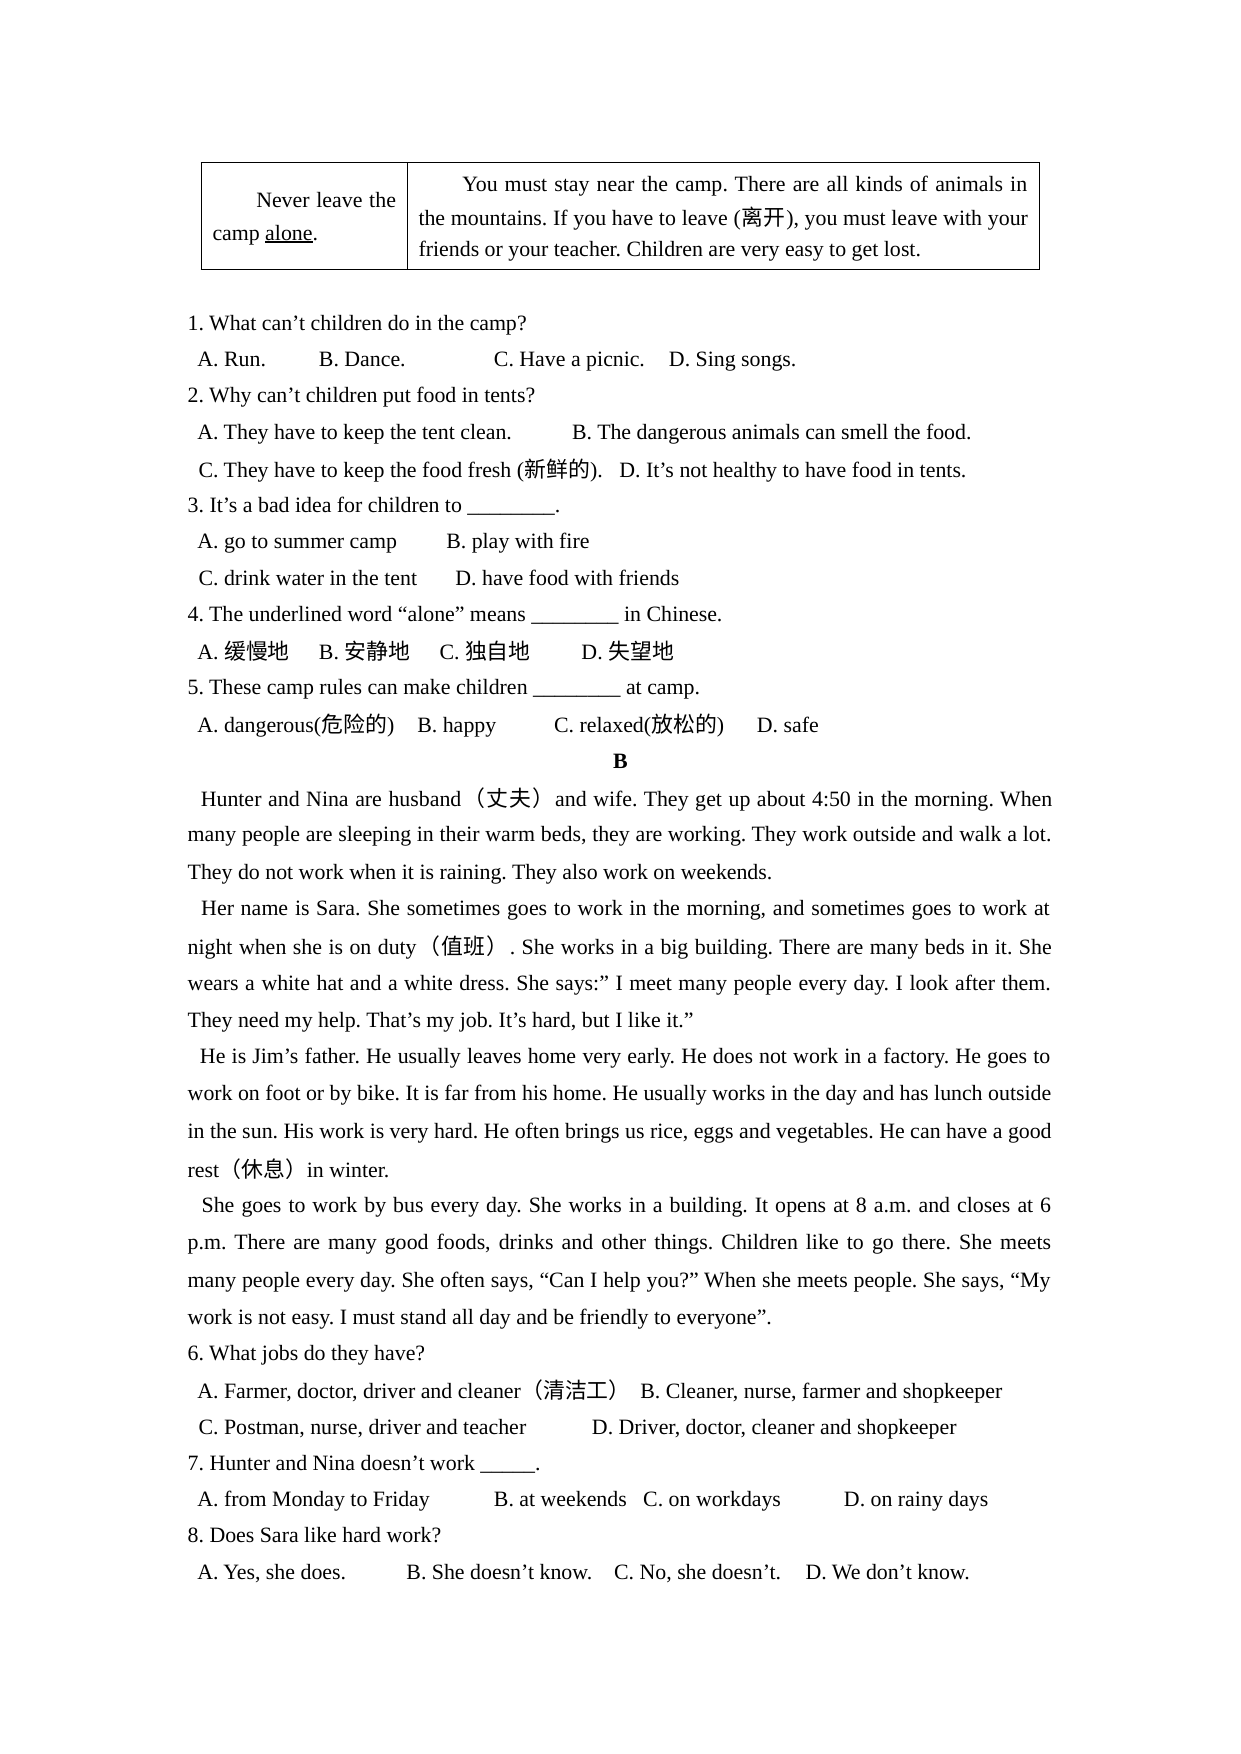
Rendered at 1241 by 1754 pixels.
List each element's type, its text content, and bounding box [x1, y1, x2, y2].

text A. Run. B. Dance. C. Have a picnic. D. Sing songs. [187, 343, 1053, 375]
text A. Yes, she does. B. She doesn’t know. C. No, she doesn’t. D. We don’t know. [187, 1555, 1053, 1587]
text A. Farmer, doctor, driver and cleaner（清洁工） B. Cleaner, nurse, farmer and shopkeeper [187, 1373, 1053, 1405]
text A. go to summer camp B. play with fire [187, 525, 1053, 557]
text 3. It’s a bad idea for children to ________. [187, 488, 1053, 521]
text C. drink water in the tent D. have food with friends [187, 561, 1053, 593]
text 2. Why can’t children put food in tents? [187, 379, 1053, 411]
text A. 缓慢地 B. 安静地 C. 独自地 D. 失望地 [187, 633, 1053, 666]
text C. Postman, nurse, driver and teacher D. Driver, doctor, cleaner and shopkeeper [187, 1410, 1053, 1442]
text B [187, 744, 1053, 777]
text 6. What jobs do they have? [187, 1337, 1053, 1369]
text Her name is Sara. She sometimes goes to work in the morning, and sometimes goes to work at night when she is on duty（值班）. She works in a big building. There are many beds in it. She wears a white hat and a white dress. She says:” I meet many people every day. I look after them. They need my help. That’s my job. It’s hard, but I like it.” [187, 891, 1053, 1036]
text 5. These camp rules can make children ________ at camp. [187, 671, 1053, 703]
text She goes to work by bus every day. She works in a building. It opens at 8 a.m. and closes at 6 p.m. There are many good foods, drinks and other things. Children like to go there. She meets many people every day. She often says, “Can I help you?” When she meets people. She says, “My work is not easy. I must stand all day and be friendly to everyone”. [187, 1188, 1053, 1333]
text Hunter and Nina are husband（丈夫）and wife. They get up about 4:50 in the morning. When many people are sleeping in their warm beds, they are working. They work outside and walk a lot. They do not work when it is raining. They also work on weekends. [187, 780, 1053, 887]
table_cell You must stay near the camp. There are all kinds of animals in the mountains. If you have to leave (离开), you must leave with your friends or your teacher. Children are very easy to get lost. [408, 163, 1039, 269]
text A. They have to keep the tent clean. B. The dangerous animals can smell the food. [187, 415, 1053, 448]
text A. from Monday to Friday B. at weekends C. on workdays D. on rainy days [187, 1482, 1053, 1515]
text 4. The underlined word “alone” means ________ in Chinese. [187, 597, 1053, 630]
text 7. Hunter and Nina doesn’t work _____. [187, 1446, 1053, 1479]
text A. dangerous(危险的) B. happy C. relaxed(放松的) D. safe [187, 707, 1053, 739]
text C. They have to keep the food fresh (新鲜的). D. It’s not healthy to have food in tents. [187, 451, 1053, 484]
text 8. Does Sara like hard work? [187, 1519, 1053, 1551]
table_cell Never leave the camp alone. [202, 163, 407, 269]
text He is Jim’s father. He usually leaves home very early. He does not work in a factory. He goes to work on foot or by bike. It is far from his home. He usually works in the day and has lunch outside in the sun. His work is very hard. He often brings us rice, eggs and vegetables. He can have a good rest（休息）in winter. [187, 1039, 1053, 1184]
text 1. What can’t children do in the camp? [187, 306, 1053, 339]
